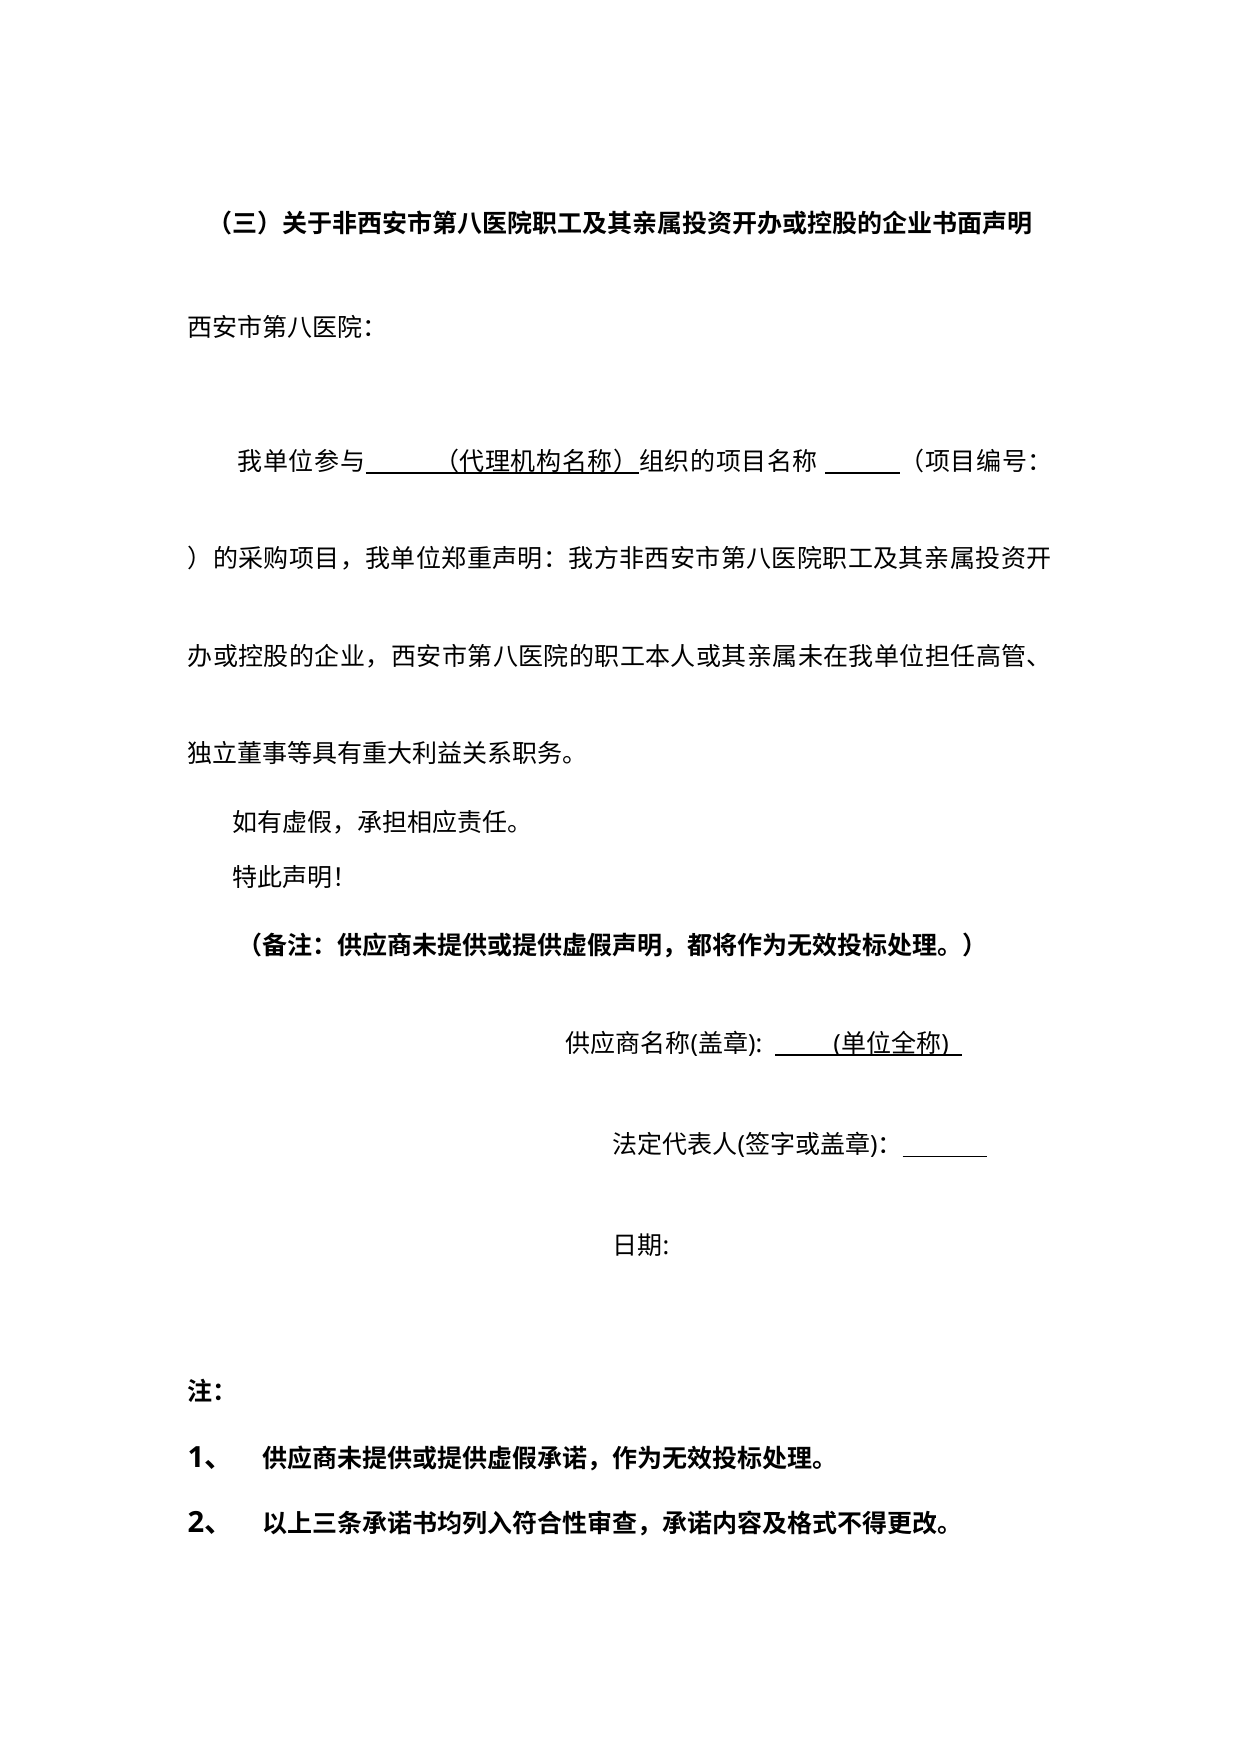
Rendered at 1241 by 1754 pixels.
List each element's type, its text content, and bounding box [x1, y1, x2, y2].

list 以上三条承诺书均列入符合性审查，承诺内容及格式不得更改。 [187, 1487, 1053, 1552]
text 法定代表人(签字或盖章)： [187, 1110, 1103, 1175]
list 供应商未提供或提供虚假承诺，作为无效投标处理。 [187, 1422, 1053, 1487]
text 特此声明！ [187, 857, 1053, 893]
text （备注：供应商未提供或提供虚假声明，都将作为无效投标处理。） [187, 911, 1053, 976]
text 西安市第八医院： [187, 308, 1053, 344]
text 我单位参与 （代理机构名称）组织的项目名称 （项目编号： ）的采购项目，我单位郑重声明：我方非西安市第八医院职工及其亲属投资开办或控股的企业，西安市第八医院的职工本人或其亲属未在我单位担任高管、独立董事等具有重大利益关系职务。 [187, 427, 1053, 784]
text 如有虚假，承担相应责任。 [187, 803, 1053, 839]
text 供应商名称(盖章): (单位全称) [187, 1009, 1147, 1074]
text 日期: [187, 1211, 953, 1276]
text 注： [187, 1357, 1053, 1422]
text （三）关于非西安市第八医院职工及其亲属投资开办或控股的企业书面声明 [187, 189, 1053, 254]
